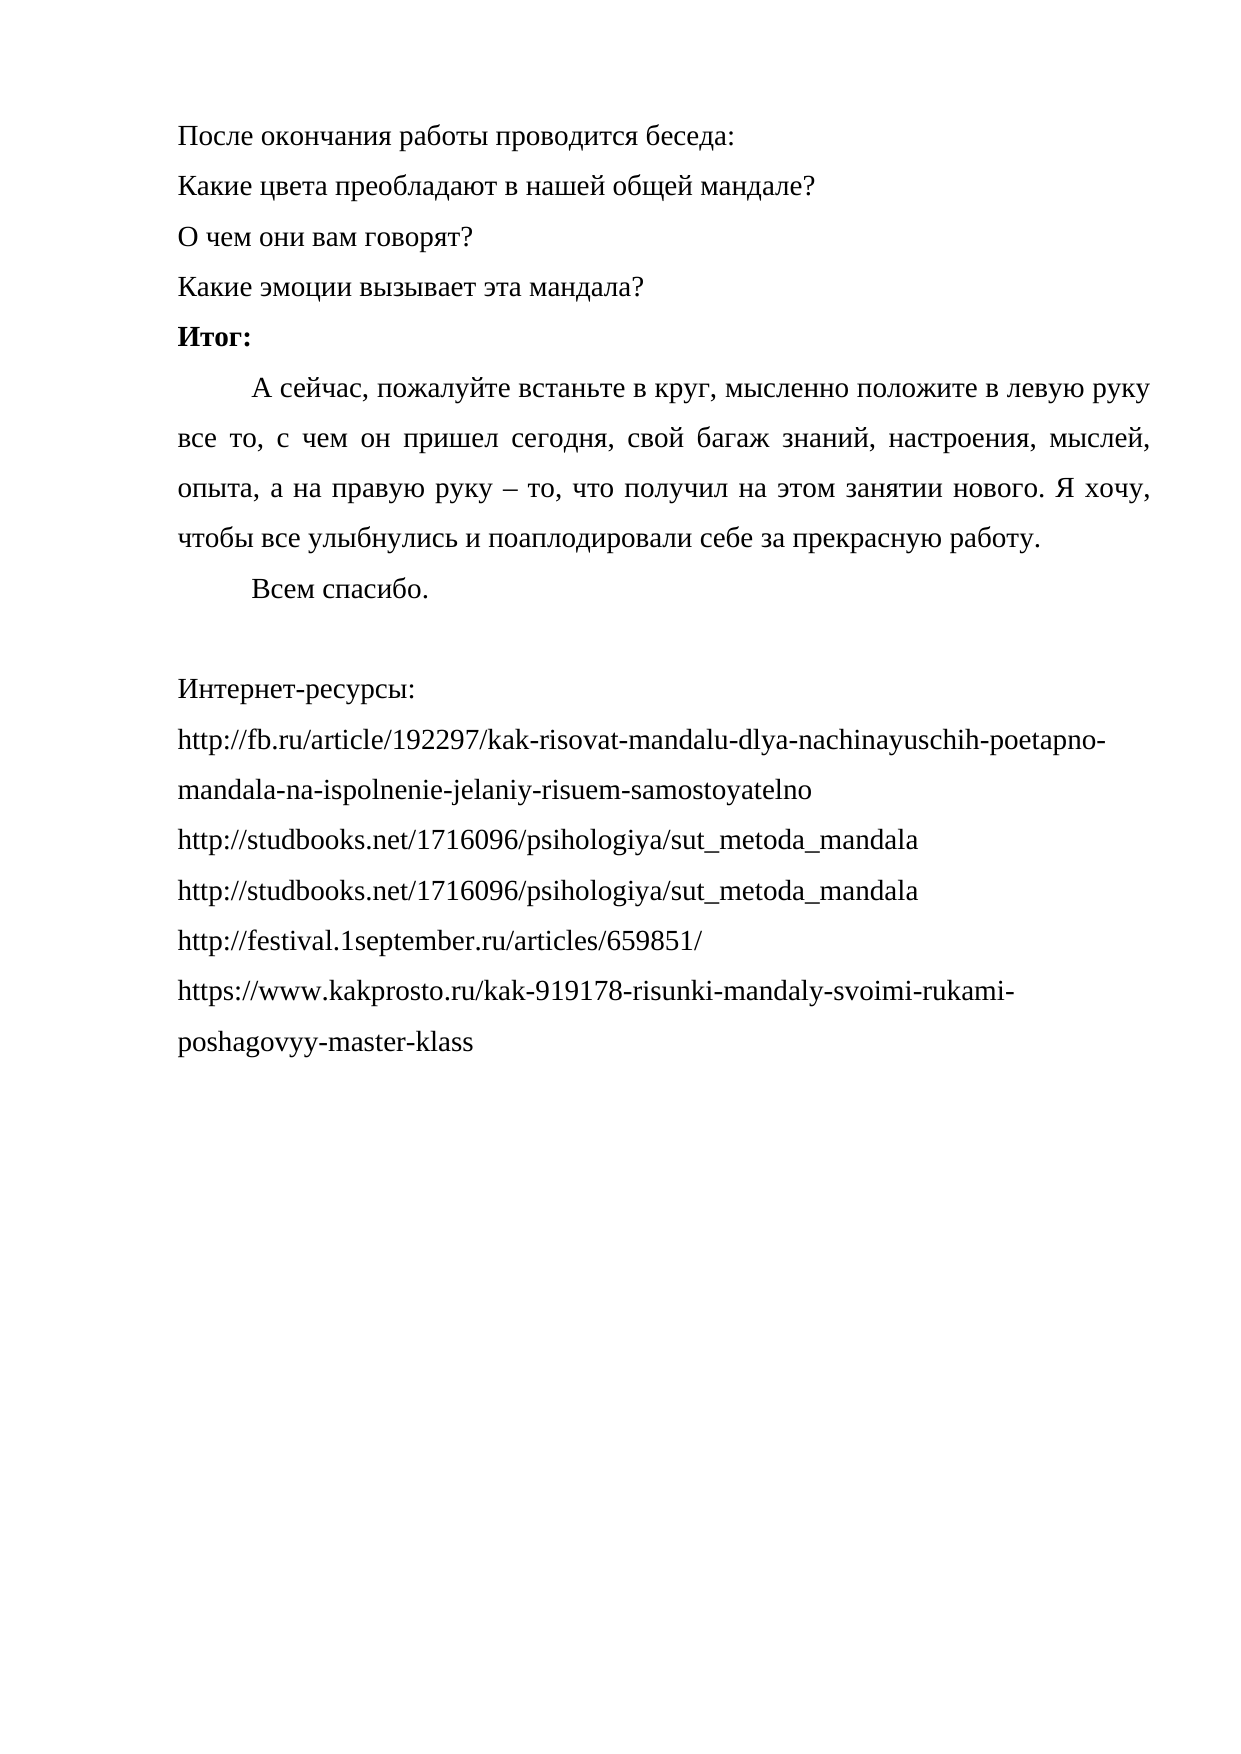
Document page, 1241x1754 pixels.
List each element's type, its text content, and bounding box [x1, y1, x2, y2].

text Итог: [177, 319, 1152, 353]
text Всем спасибо. [177, 571, 1152, 604]
text Интернет-ресурсы: [177, 672, 1152, 705]
text О чем они вам говорят? [177, 219, 1152, 252]
text После окончания работы проводится беседа: [177, 118, 1152, 152]
text А сейчас, пожалуйте встаньте в круг, мысленно положите в левую руку все то, с чем он пришел сегодня, свой багаж знаний, настроения, мыслей, опыта, а на правую руку – то, что получил на этом занятии нового. Я хочу, чтобы все улыбнулись и поаплодировали себе за прекрасную работу. [177, 370, 1152, 554]
text Какие цвета преобладают в нашей общей мандале? [177, 168, 1152, 202]
text Какие эмоции вызывает эта мандала? [177, 269, 1152, 303]
text http://festival.1september.ru/articles/659851/ [177, 923, 1152, 957]
text http://studbooks.net/1716096/psihologiya/sut_metoda_mandala [177, 822, 1152, 856]
text http://fb.ru/article/192297/kak-risovat-mandalu-dlya-nachinayuschih-poetapno-mandala-na-ispolnenie-jelaniy-risuem-samostoyatelno [177, 722, 1152, 806]
text https://www.kakprosto.ru/kak-919178-risunki-mandaly-svoimi-rukami-poshagovyy-master-klass [177, 973, 1152, 1057]
text http://studbooks.net/1716096/psihologiya/sut_metoda_mandala [177, 873, 1152, 906]
